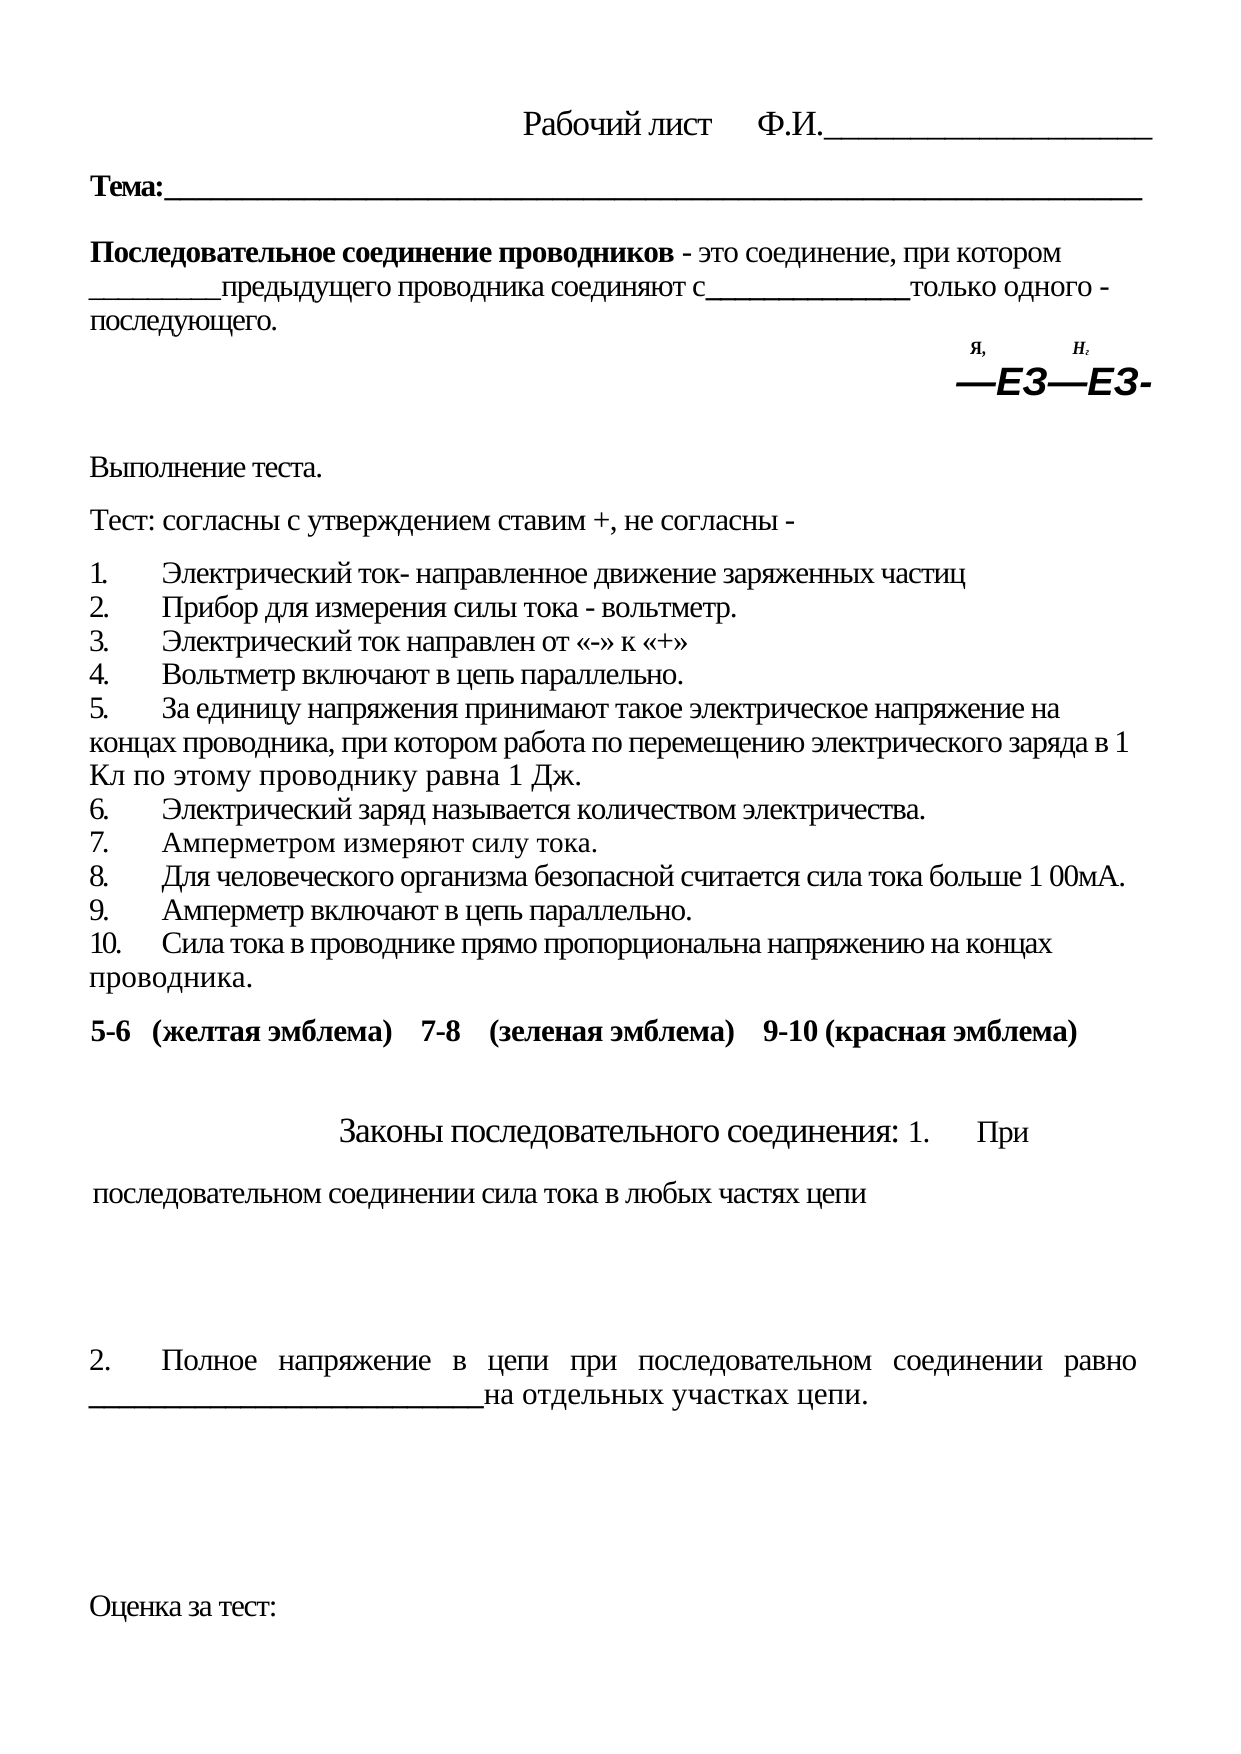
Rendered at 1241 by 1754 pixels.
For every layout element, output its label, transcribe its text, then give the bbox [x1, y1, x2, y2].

text Тест: согласны с утверждением ставим +, не согласны - [89, 501, 1152, 537]
list Электрический ток- направленное движение заряженных частиц [89, 557, 1152, 591]
list Для человеческого организма безопасной считается сила тока больше 1 00мА. [89, 859, 1152, 893]
text Тема: [90, 168, 1152, 203]
text последующего. [89, 303, 1152, 337]
list Вольтметр включают в цепь параллельно. [89, 658, 1152, 691]
text Оценка за тест: [89, 1587, 1152, 1623]
list Сила тока в проводнике прямо пропорциональна напряжению на концах проводника. [89, 927, 1096, 994]
list За единицу напряжения принимают такое электрическое напряжение на концах проводника, при котором работа по перемещению электрического заряда в 1 Кл по этому проводнику равна 1 Дж. [89, 692, 1152, 792]
text —ЕЗ—ЕЗ- [89, 358, 1152, 404]
list Электрический заряд называется количеством электричества. [89, 792, 1152, 826]
text Я, Нг [970, 337, 1152, 358]
text Рабочий лист Ф.И. [522, 102, 1034, 143]
text Последовательное соединение проводников - это соединение, при котором [90, 236, 1152, 269]
list Амперметром измеряют силу тока. [89, 826, 1152, 859]
list Электрический ток направлен от «-» к «+» [89, 624, 1152, 658]
text 2. Полное напряжение в цепи при последовательном соединении равно на отдельных участках цепи. [89, 1344, 1152, 1411]
text Законы последовательного соединения: 1. При последовательном соединении сила тока в любых частях цепи [92, 1094, 1040, 1216]
text Выполнение теста. [89, 448, 1152, 484]
list Амперметр включают в цепь параллельно. [89, 893, 1152, 927]
text 5-6 (желтая эмблема) 7-8 (зеленая эмблема) 9-10 (красная эмблема) [90, 1013, 1152, 1049]
list Прибор для измерения силы тока - вольтметр. [89, 591, 1152, 624]
text предыдущего проводника соединяют с только одного - [89, 269, 1152, 303]
